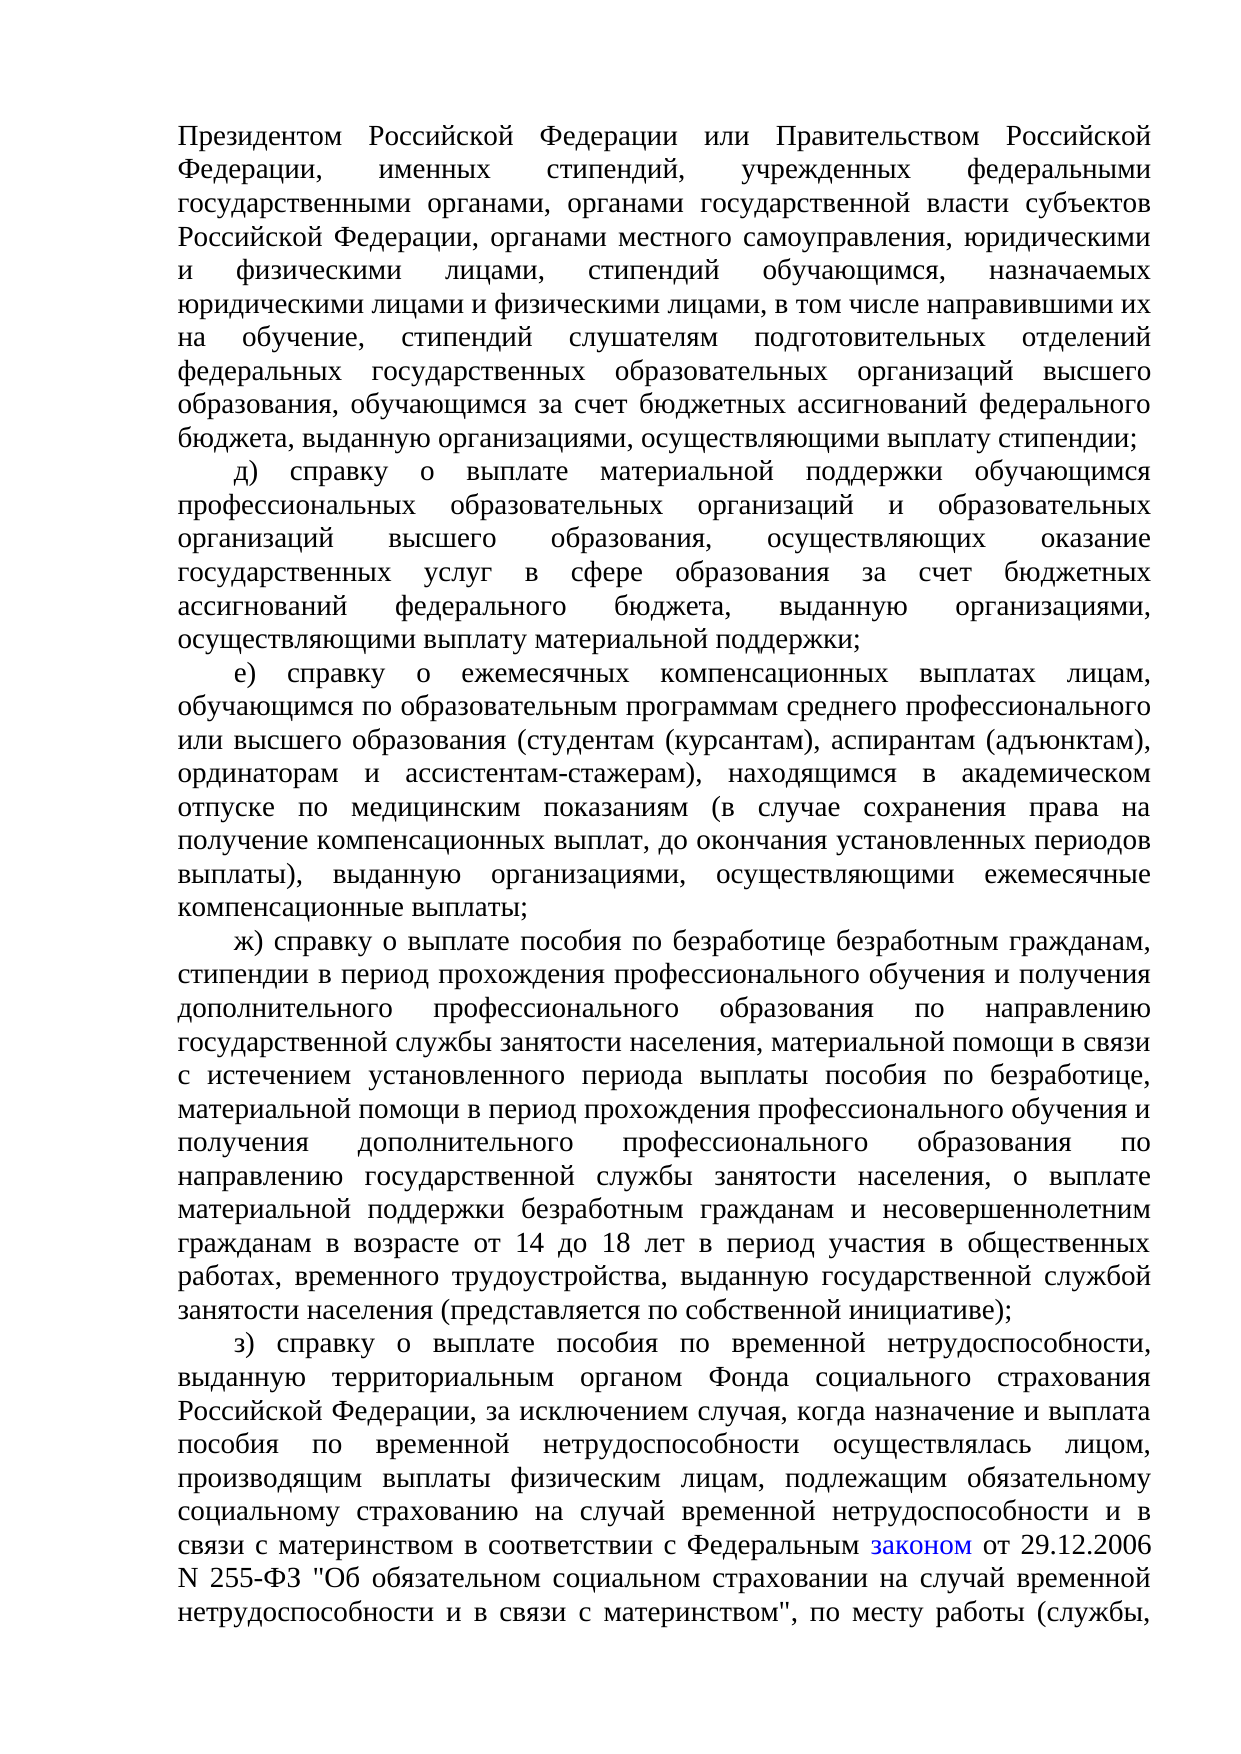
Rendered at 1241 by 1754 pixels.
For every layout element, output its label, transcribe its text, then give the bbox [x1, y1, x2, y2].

text д) справку о выплате материальной поддержки обучающимся профессиональных образовательных организаций и образовательных организаций высшего образования, осуществляющих оказание государственных услуг в сфере образования за счет бюджетных ассигнований федерального бюджета, выданную организациями, осуществляющими выплату материальной поддержки; [177, 453, 1152, 655]
text е) справку о ежемесячных компенсационных выплатах лицам, обучающимся по образовательным программам среднего профессионального или высшего образования (студентам (курсантам), аспирантам (адъюнктам), ординаторам и ассистентам-стажерам), находящимся в академическом отпуске по медицинским показаниям (в случае сохранения права на получение компенсационных выплат, до окончания установленных периодов выплаты), выданную организациями, осуществляющими ежемесячные компенсационные выплаты; [177, 655, 1152, 923]
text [177, 118, 1152, 453]
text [177, 1326, 1152, 1627]
text ж) справку о выплате пособия по безработице безработным гражданам, стипендии в период прохождения профессионального обучения и получения дополнительного профессионального образования по направлению государственной службы занятости населения, материальной помощи в связи с истечением установленного периода выплаты пособия по безработице, материальной помощи в период прохождения профессионального обучения и получения дополнительного профессионального образования по направлению государственной службы занятости населения, о выплате материальной поддержки безработным гражданам и несовершеннолетним гражданам в возрасте от 14 до 18 лет в период участия в общественных работах, временного трудоустройства, выданную государственной службой занятости населения (представляется по собственной инициативе); [177, 923, 1152, 1326]
